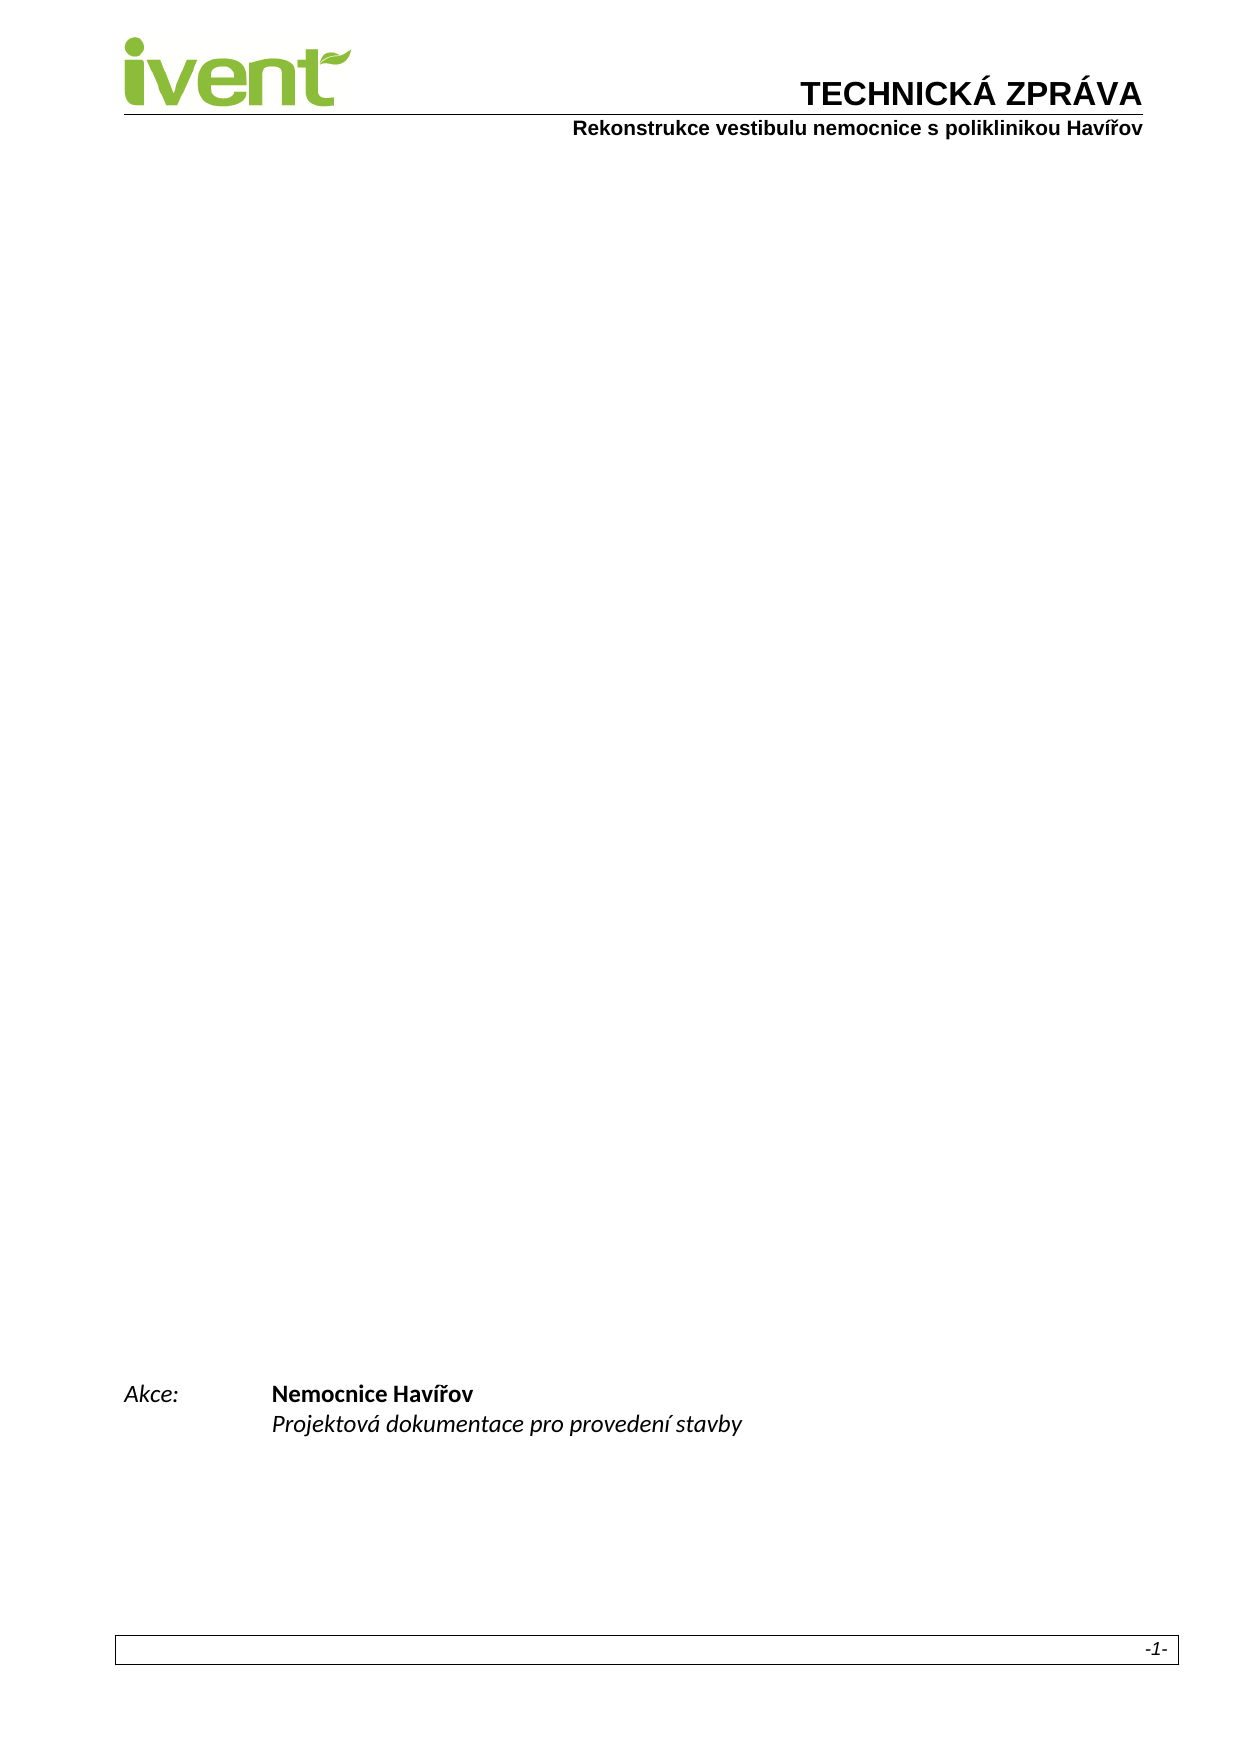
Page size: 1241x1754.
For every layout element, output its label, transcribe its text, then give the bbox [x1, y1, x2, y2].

picture [123, 30, 352, 115]
list Akce: Nemocnice Havířov [124, 1378, 1081, 1408]
list Projektová dokumentace pro provedení stavby [124, 1408, 1081, 1439]
